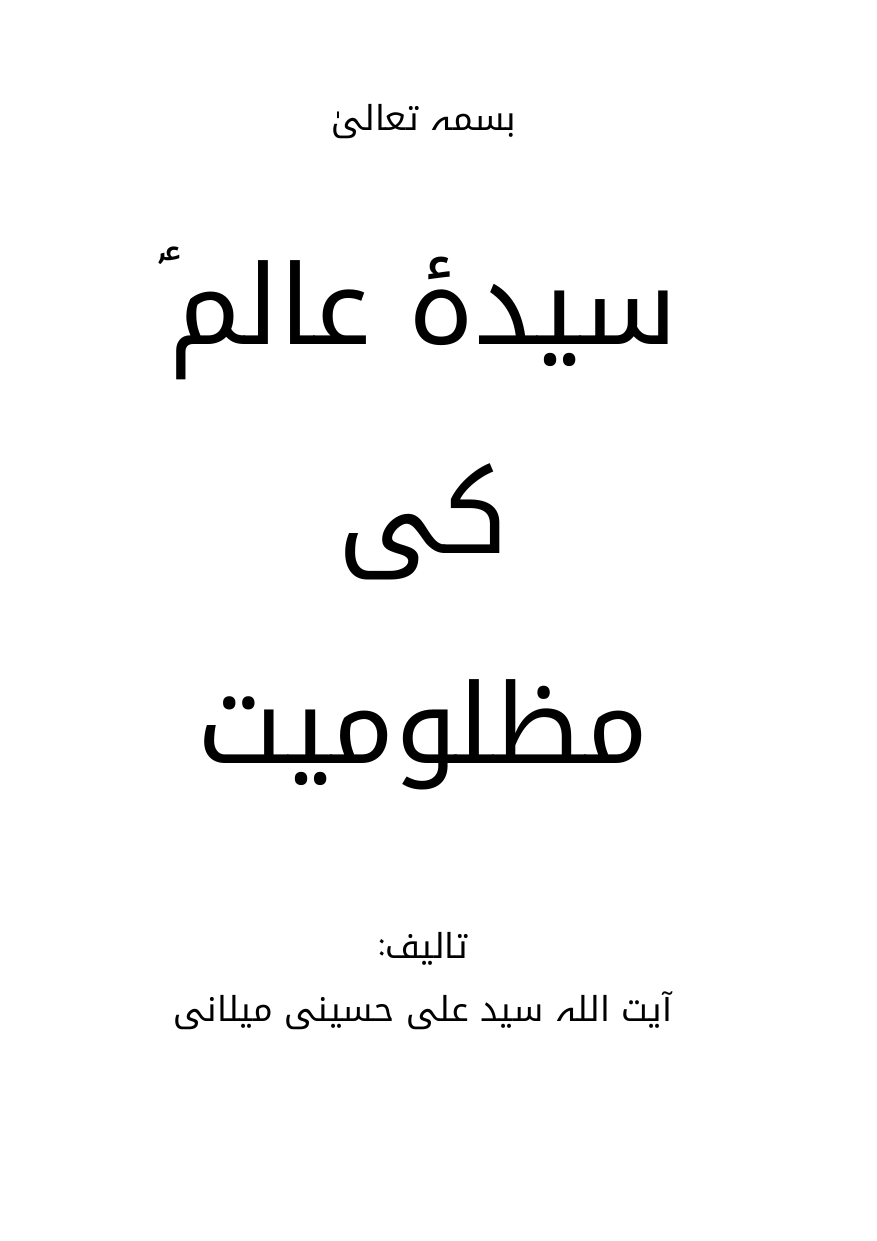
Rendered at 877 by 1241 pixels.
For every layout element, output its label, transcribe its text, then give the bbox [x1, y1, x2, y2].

text آیت اللہ سید علی حسینی میلانی [75, 981, 772, 1031]
text بسمہ تعالیٰ [75, 90, 772, 140]
text سیدۂ عالمؑ [75, 202, 772, 412]
text تالیف: [75, 918, 772, 968]
text مظلومیت [75, 621, 772, 831]
text کی [75, 412, 772, 621]
